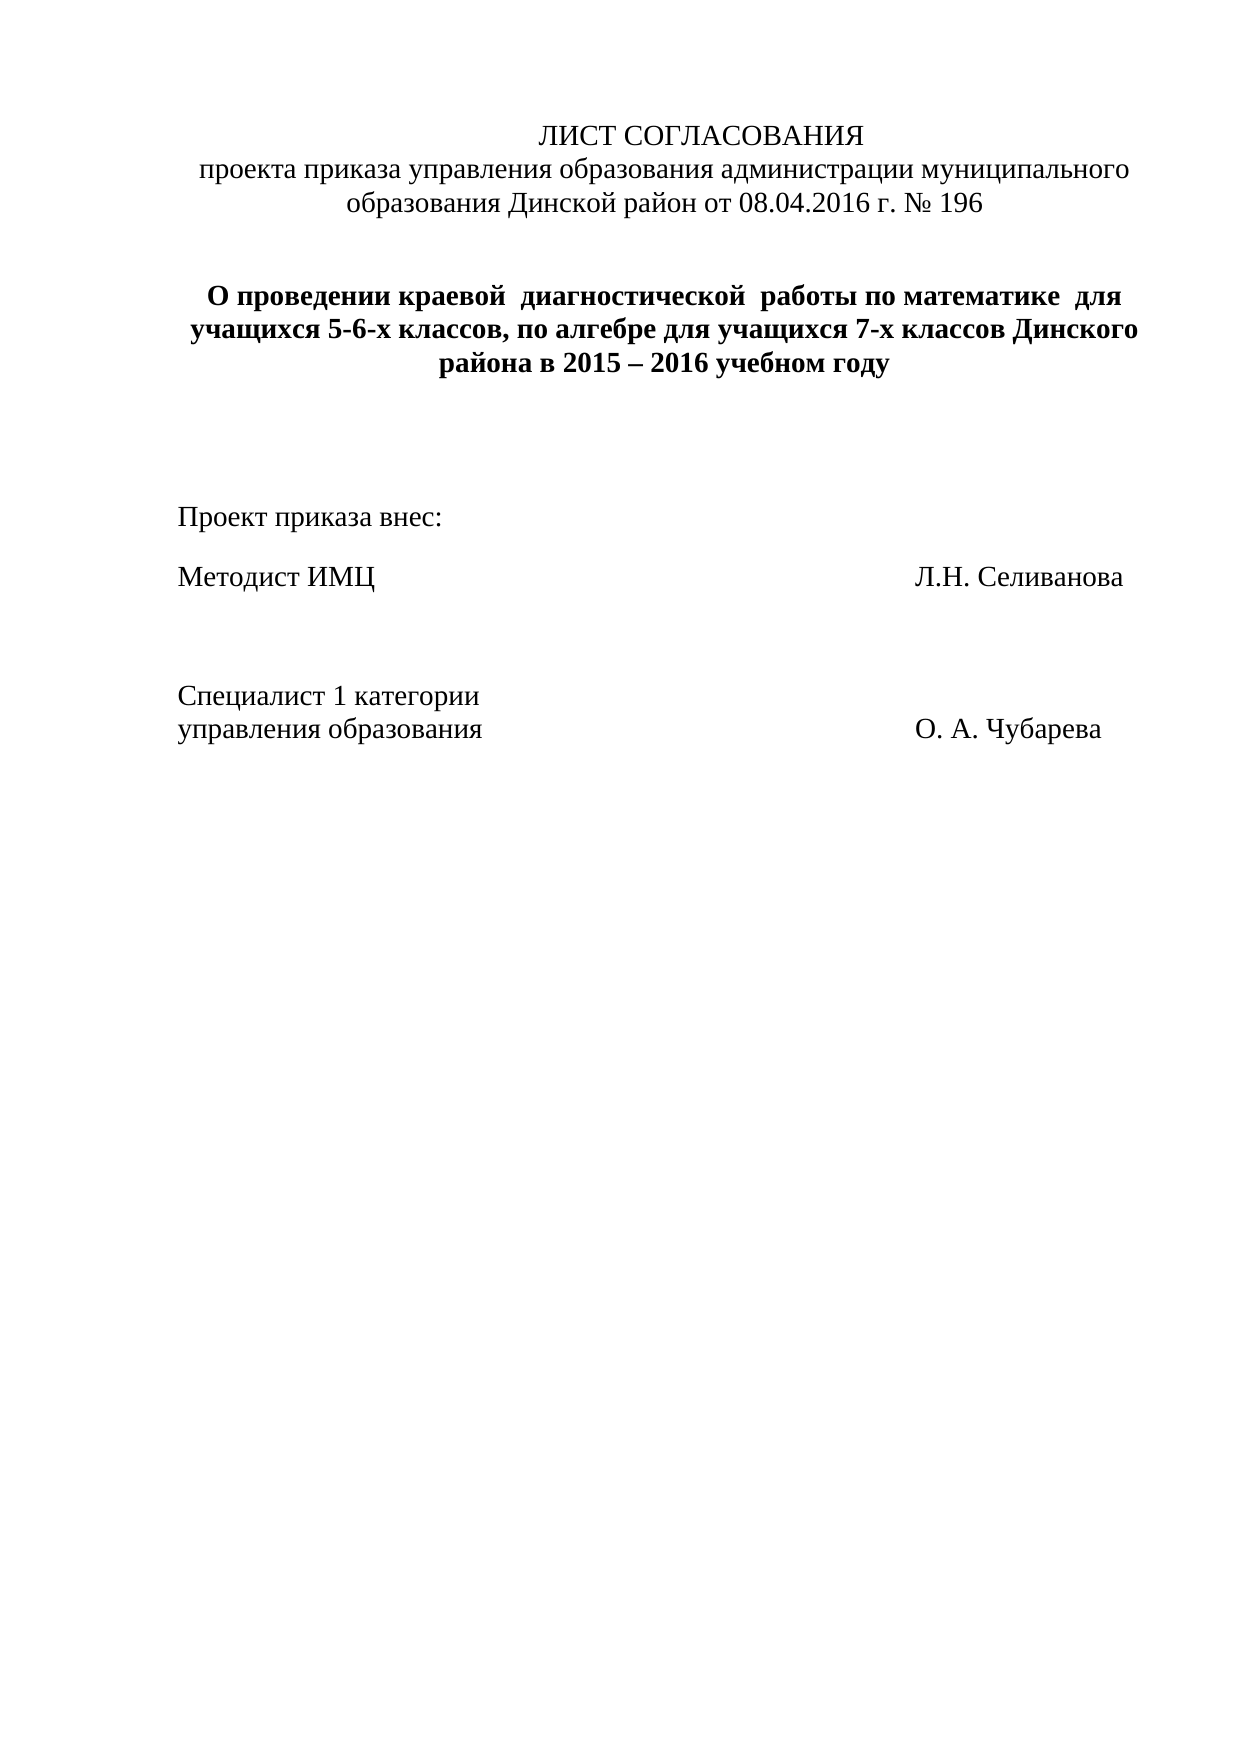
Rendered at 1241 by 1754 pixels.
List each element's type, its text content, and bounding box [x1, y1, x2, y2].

text Методист ИМЦ Л.Н. Селиванова [177, 559, 1152, 592]
text ЛИСТ СОГЛАСОВАНИЯ [177, 118, 1152, 152]
text проекта приказа управления образования администрации муниципального [177, 152, 1152, 185]
text образования Динской район от 08.04.2016 г. № 196 [177, 185, 1152, 219]
text Специалист 1 категории [177, 678, 1152, 711]
text Проект приказа внес: [177, 499, 1152, 533]
text управления образования О. А. Чубарева [177, 711, 1152, 745]
text О проведении краевой диагностической работы по математике для учащихся 5-6-х классов, по алгебре для учащихся 7-х классов Динского района в 2015 – 2016 учебном году [177, 278, 1152, 379]
